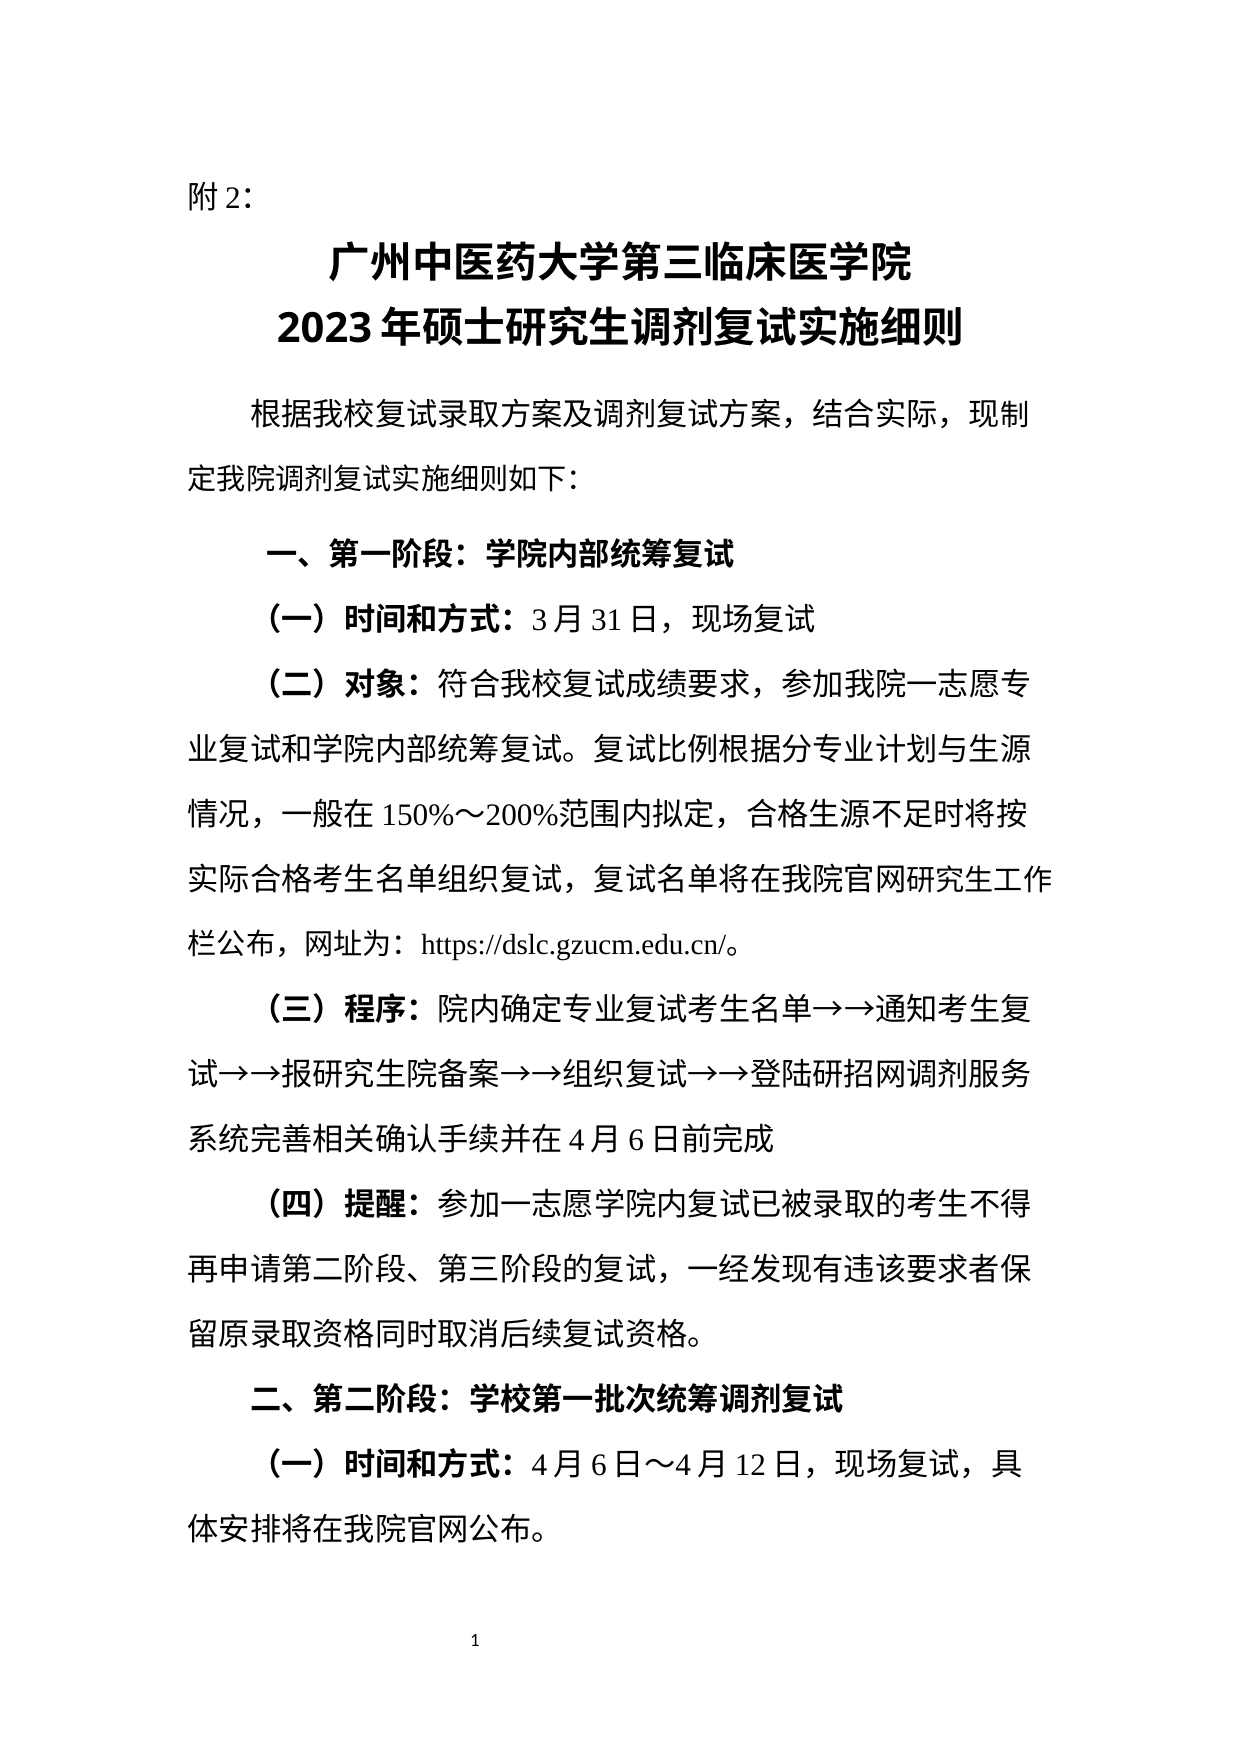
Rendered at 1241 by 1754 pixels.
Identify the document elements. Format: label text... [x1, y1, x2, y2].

text 附2： [187, 162, 1053, 227]
text 2023年硕士研究生调剂复试实施细则 [187, 292, 1053, 357]
text （二）对象：符合我校复试成绩要求，参加我院一志愿专业复试和学院内部统筹复试。复试比例根据分专业计划与生源情况，一般在150%～200%范围内拟定，合格生源不足时将按实际合格考生名单组织复试，复试名单将在我院官网研究生工作栏公布，网址为：https://dslc.gzucm.edu.cn/。 [187, 649, 1053, 974]
text （一）时间和方式：3月31日，现场复试 [187, 584, 1053, 649]
text 广州中医药大学第三临床医学院 [187, 227, 1053, 292]
text 二、第二阶段：学校第一批次统筹调剂复试 [187, 1364, 1053, 1429]
text 一、第一阶段：学院内部统筹复试 [187, 519, 1053, 584]
text （三）程序：院内确定专业复试考生名单→→通知考生复试→→报研究生院备案→→组织复试→→登陆研招网调剂服务系统完善相关确认手续并在4月6日前完成 [187, 974, 1053, 1169]
text （四）提醒：参加一志愿学院内复试已被录取的考生不得再申请第二阶段、第三阶段的复试，一经发现有违该要求者保留原录取资格同时取消后续复试资格。 [187, 1169, 1053, 1364]
text （一）时间和方式：4月6日～4月12日，现场复试，具体安排将在我院官网公布。 [187, 1429, 1053, 1559]
text 根据我校复试录取方案及调剂复试方案，结合实际，现制定我院调剂复试实施细则如下： [187, 389, 1053, 498]
